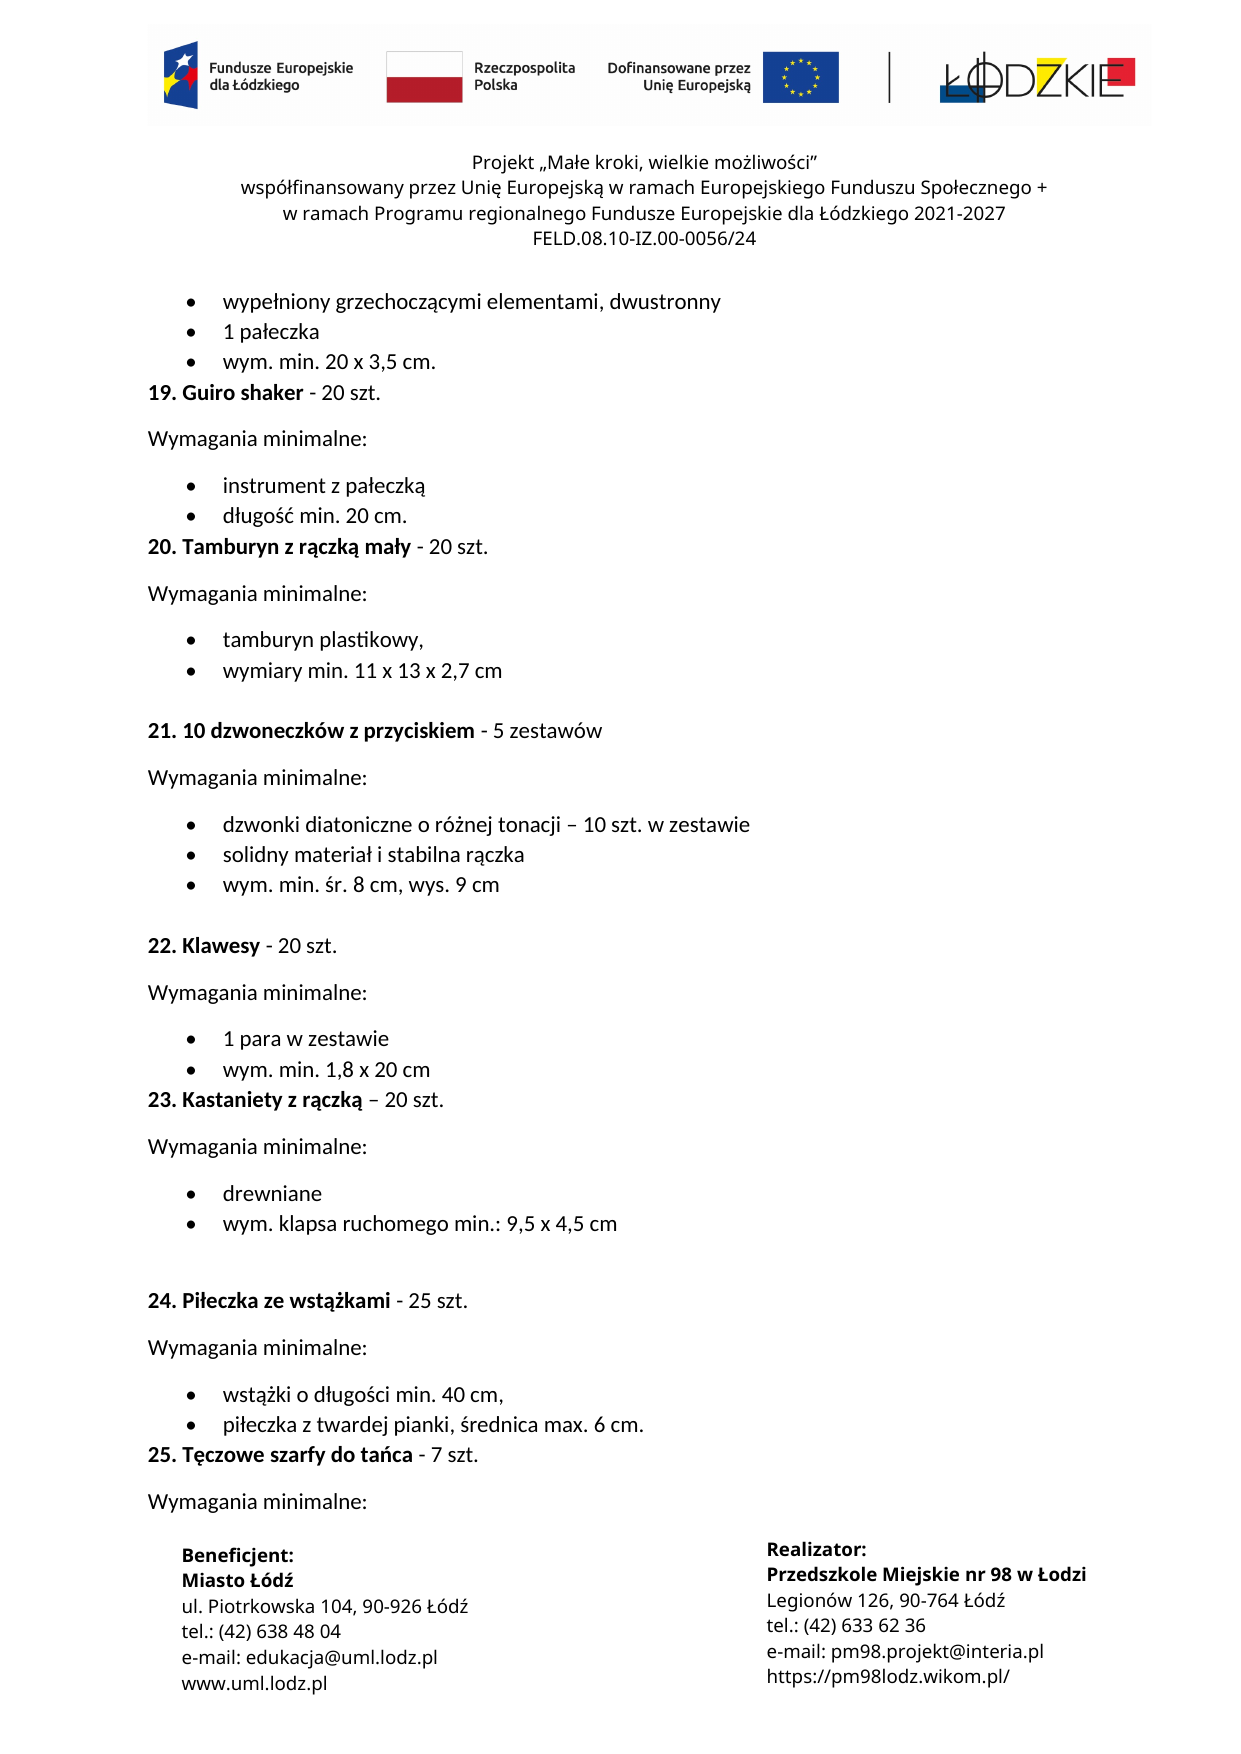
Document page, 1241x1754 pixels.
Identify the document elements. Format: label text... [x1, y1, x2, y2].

list wym. min. 20 x 3,5 cm. [185, 347, 1152, 376]
text Wymagania minimalne: [148, 424, 1152, 453]
list wym. min. śr. 8 cm, wys. 9 cm [185, 870, 1152, 898]
text Wymagania minimalne: [148, 978, 1152, 1006]
text 23. Kastaniety z rączką – 20 szt. [148, 1085, 1152, 1113]
list długość min. 20 cm. [185, 502, 1152, 530]
list wstążki o długości min. 40 cm, [185, 1380, 1152, 1408]
list tamburyn plastikowy, [185, 626, 1152, 654]
text 22. Klawesy - 20 szt. [148, 931, 1152, 959]
text Wymagania minimalne: [148, 1487, 1152, 1515]
list wypełniony grzechoczącymi elementami, dwustronny [185, 251, 1152, 315]
list solidny materiał i stabilna rączka [185, 840, 1152, 868]
text 20. Tamburyn z rączką mały - 20 szt. [148, 532, 1152, 560]
list wymiary min. 11 x 13 x 2,7 cm [185, 656, 1152, 684]
text Wymagania minimalne: [148, 1333, 1152, 1361]
picture [147, 24, 1152, 126]
text 25. Tęczowe szarfy do tańca - 7 szt. [148, 1440, 1152, 1468]
text 21. 10 dzwoneczków z przyciskiem - 5 zestawów [148, 716, 1152, 744]
list wym. klapsa ruchomego min.: 9,5 x 4,5 cm [185, 1209, 1152, 1237]
list wym. min. 1,8 x 20 cm [185, 1055, 1152, 1083]
text Wymagania minimalne: [148, 763, 1152, 791]
text 19. Guiro shaker - 20 szt. [148, 378, 1152, 406]
text Wymagania minimalne: [148, 579, 1152, 607]
list instrument z pałeczką [185, 471, 1152, 499]
text Wymagania minimalne: [148, 1132, 1152, 1160]
list piłeczka z twardej pianki, średnica max. 6 cm. [185, 1410, 1152, 1438]
list 1 pałeczka [185, 317, 1152, 345]
text 24. Piłeczka ze wstążkami - 25 szt. [148, 1286, 1152, 1314]
list drewniane [185, 1179, 1152, 1207]
list 1 para w zestawie [185, 1024, 1152, 1053]
list dzwonki diatoniczne o różnej tonacji – 10 szt. w zestawie [185, 810, 1152, 838]
